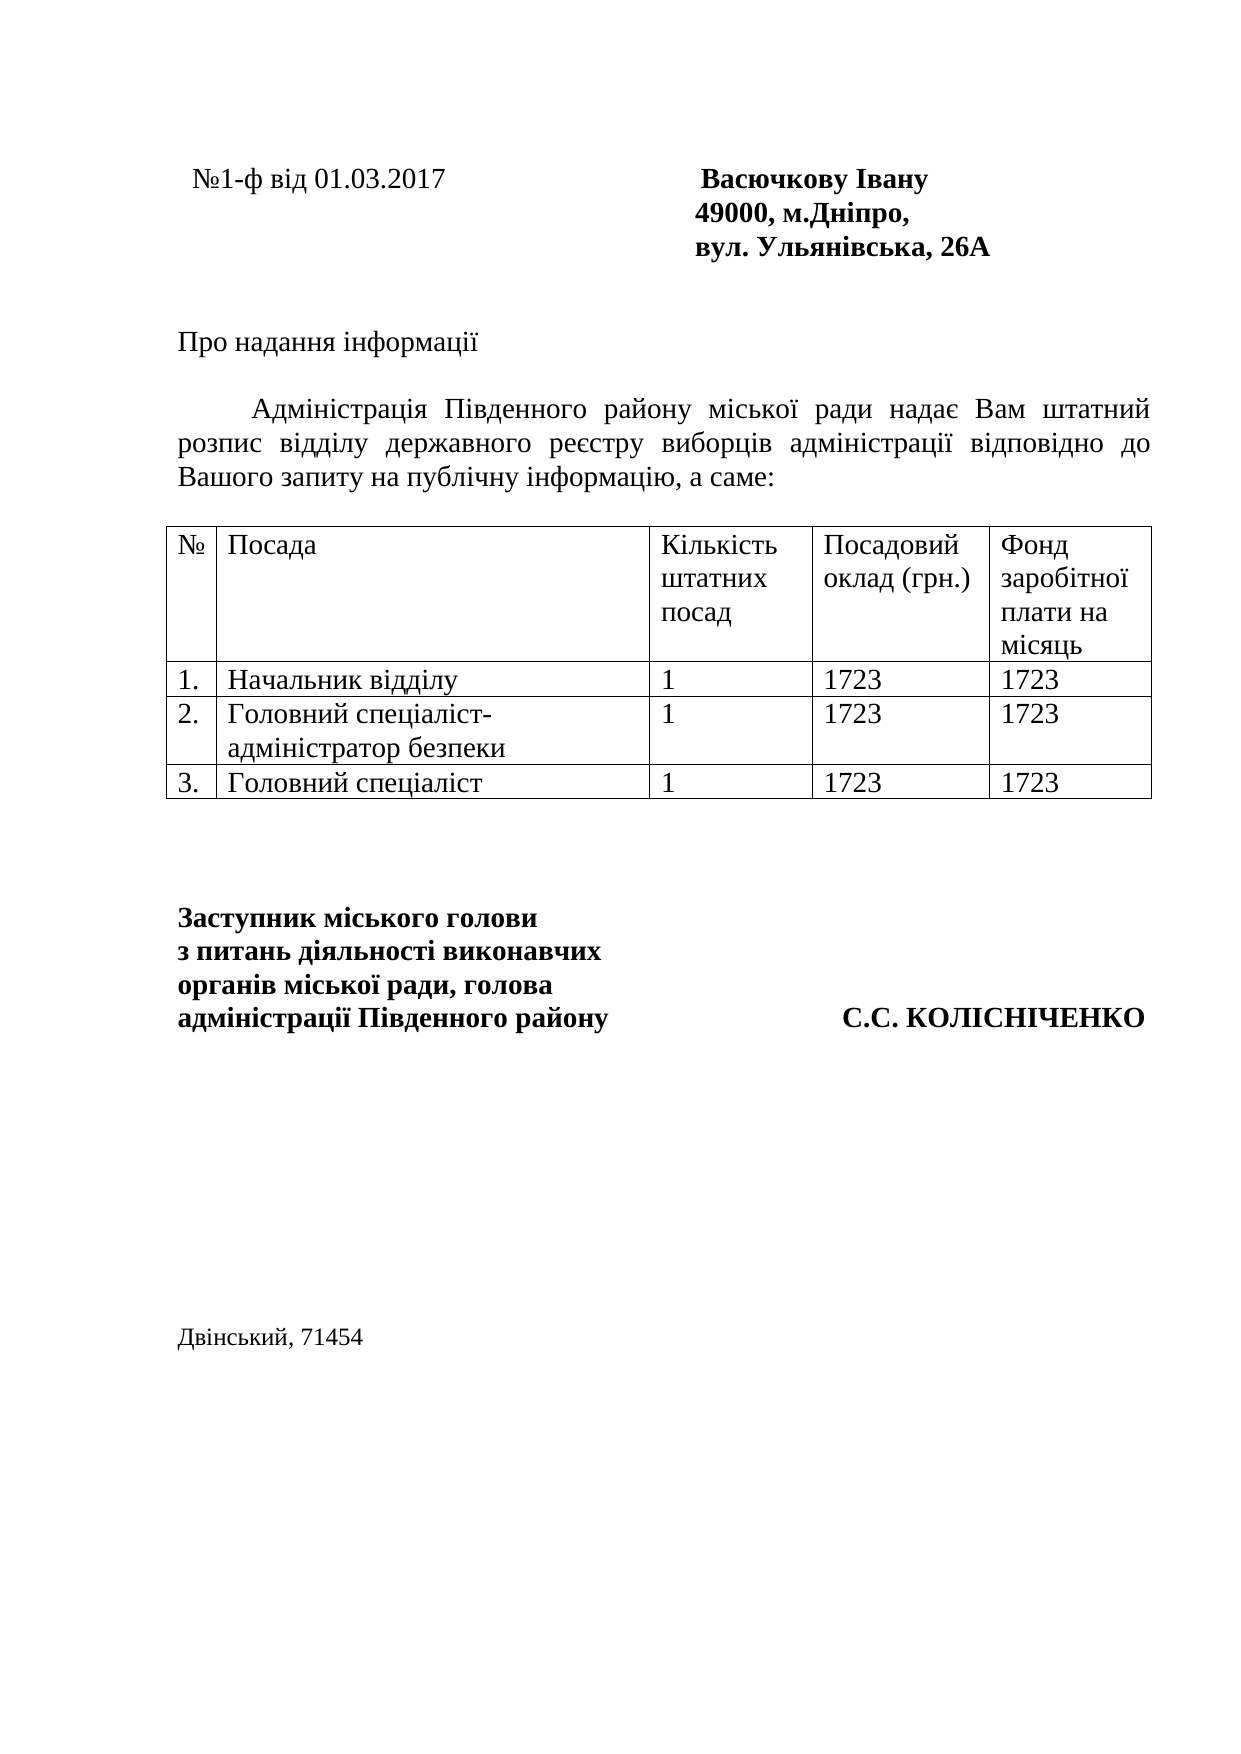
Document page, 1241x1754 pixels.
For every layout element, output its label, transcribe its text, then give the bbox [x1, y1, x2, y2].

table_cell 1 [650, 765, 812, 798]
text Двінський, 71454 [177, 1322, 1152, 1350]
table_cell 1723 [990, 697, 1151, 764]
table_cell 1723 [813, 662, 989, 696]
table_cell 1 [650, 662, 812, 696]
text Про надання інформації [177, 324, 1152, 358]
text Заступник міського голови [177, 900, 1152, 933]
table_cell Головний спеціаліст-адміністратор безпеки [217, 697, 649, 764]
text Адміністрація Південного району міської ради надає Вам штатний розпис відділу державного реєстру виборців адміністрації відповідно до Вашого запиту на публічну інформацію, а саме: [177, 392, 1152, 492]
text адміністрації Південного району С.С. КОЛІСНІЧЕНКО [177, 1001, 1152, 1034]
table_header Кількість штатних посад [650, 527, 812, 661]
text вул. Ульянівська, 26А [177, 229, 1152, 262]
table_cell 1723 [813, 697, 989, 764]
table_cell 1723 [990, 765, 1151, 798]
table_cell 1723 [990, 662, 1151, 696]
table_cell 2. [167, 697, 216, 764]
table_cell Начальник відділу [217, 662, 649, 696]
text №1-ф від 01.03.2017 Васючкову Івану [177, 162, 1152, 195]
table_header Посадовий оклад (грн.) [813, 527, 989, 661]
table_header № [167, 527, 216, 661]
table_cell 1 [650, 697, 812, 764]
table_cell 1723 [813, 765, 989, 798]
text 49000, м.Дніпро, [177, 195, 1152, 229]
table_cell 1. [167, 662, 216, 696]
table_cell 3. [167, 765, 216, 798]
text з питань діяльності виконавчих [177, 933, 1152, 967]
text органів міської ради, голова [177, 967, 1152, 1001]
table_cell Головний спеціаліст [217, 765, 649, 798]
table_header Посада [217, 527, 649, 661]
table_header Фонд заробітної плати на місяць [990, 527, 1151, 661]
